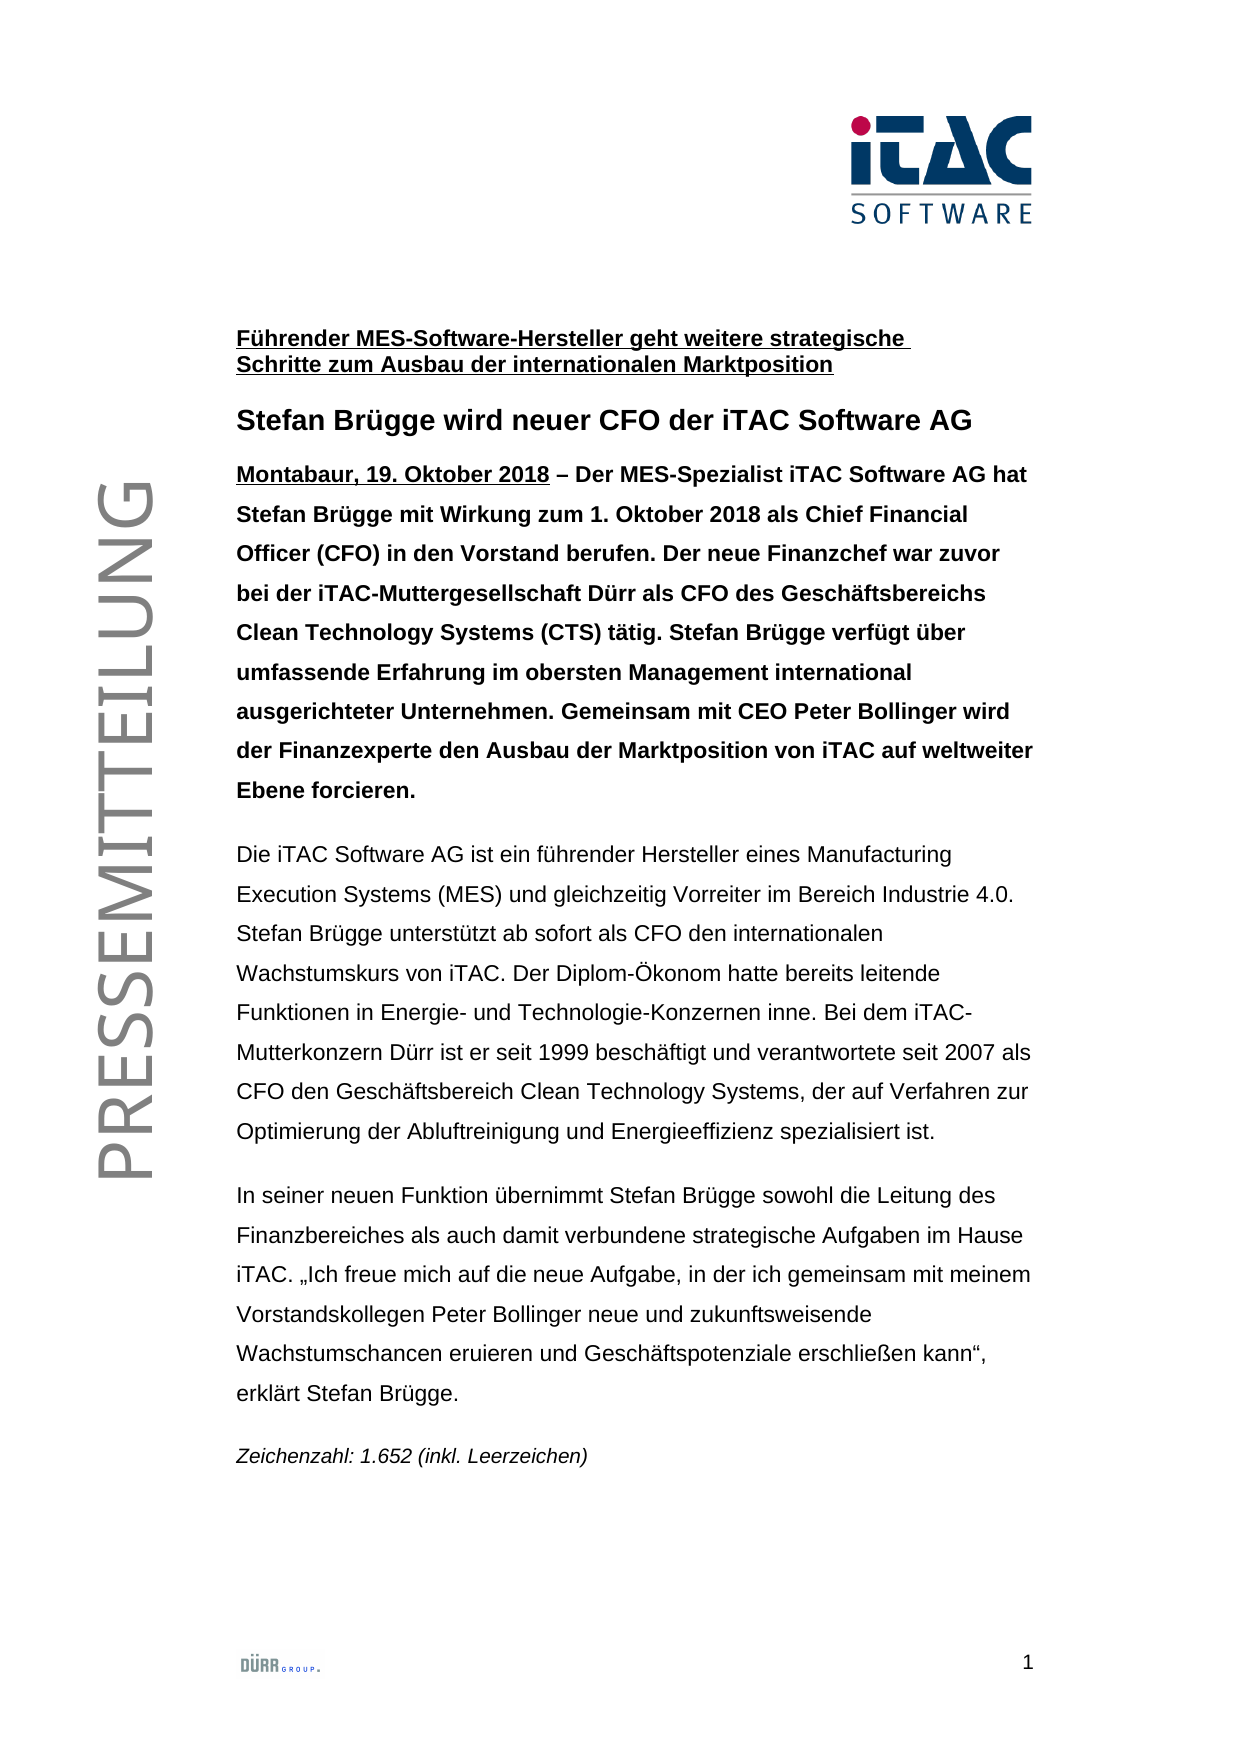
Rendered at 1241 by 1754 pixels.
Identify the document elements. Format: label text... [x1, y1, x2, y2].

text Stefan Brügge wird neuer CFO der iTAC Software AG [236, 403, 1034, 436]
text Zeichenzahl: 1.652 (inkl. Leerzeichen) [236, 1444, 1034, 1468]
text Montabaur, 19. Oktober 2018 – Der MES-Spezialist iTAC Software AG hat Stefan Brügge mit Wirkung zum 1. Oktober 2018 als Chief Financial Officer (CFO) in den Vorstand berufen. Der neue Finanzchef war zuvor bei der iTAC-Muttergesellschaft Dürr als CFO des Geschäftsbereichs Clean Technology Systems (CTS) tätig. Stefan Brügge verfügt über umfassende Erfahrung im obersten Management international ausgerichteter Unternehmen. Gemeinsam mit CEO Peter Bollinger wird der Finanzexperte den Ausbau der Marktposition von iTAC auf weltweiter Ebene forcieren. [236, 461, 1034, 803]
picture [851, 116, 1032, 224]
text In seiner neuen Funktion übernimmt Stefan Brügge sowohl die Leitung des Finanzbereiches als auch damit verbundene strategische Aufgaben im Hause iTAC. „Ich freue mich auf die neue Aufgabe, in der ich gemeinsam mit meinem Vorstandskollegen Peter Bollinger neue und zukunftsweisende Wachstumschancen eruieren und Geschäftspotenziale erschließen kann“, erklärt Stefan Brügge. [236, 1182, 1034, 1406]
picture [236, 1649, 325, 1679]
subtitle Führender MES-Software-Hersteller geht weitere strategische Schritte zum Ausbau der internationalen Marktposition [236, 325, 1034, 378]
text Die iTAC Software AG ist ein führender Hersteller eines Manufacturing Execution Systems (MES) und gleichzeitig Vorreiter im Bereich Industrie 4.0. Stefan Brügge unterstützt ab sofort als CFO den internationalen Wachstumskurs von iTAC. Der Diplom-Ökonom hatte bereits leitende Funktionen in Energie- und Technologie-Konzernen inne. Bei dem iTAC-Mutterkonzern Dürr ist er seit 1999 beschäftigt und verantwortete seit 2007 als CFO den Geschäftsbereich Clean Technology Systems, der auf Verfahren zur Optimierung der Abluftreinigung und Energieeffizienz spezialisiert ist. [236, 841, 1034, 1144]
